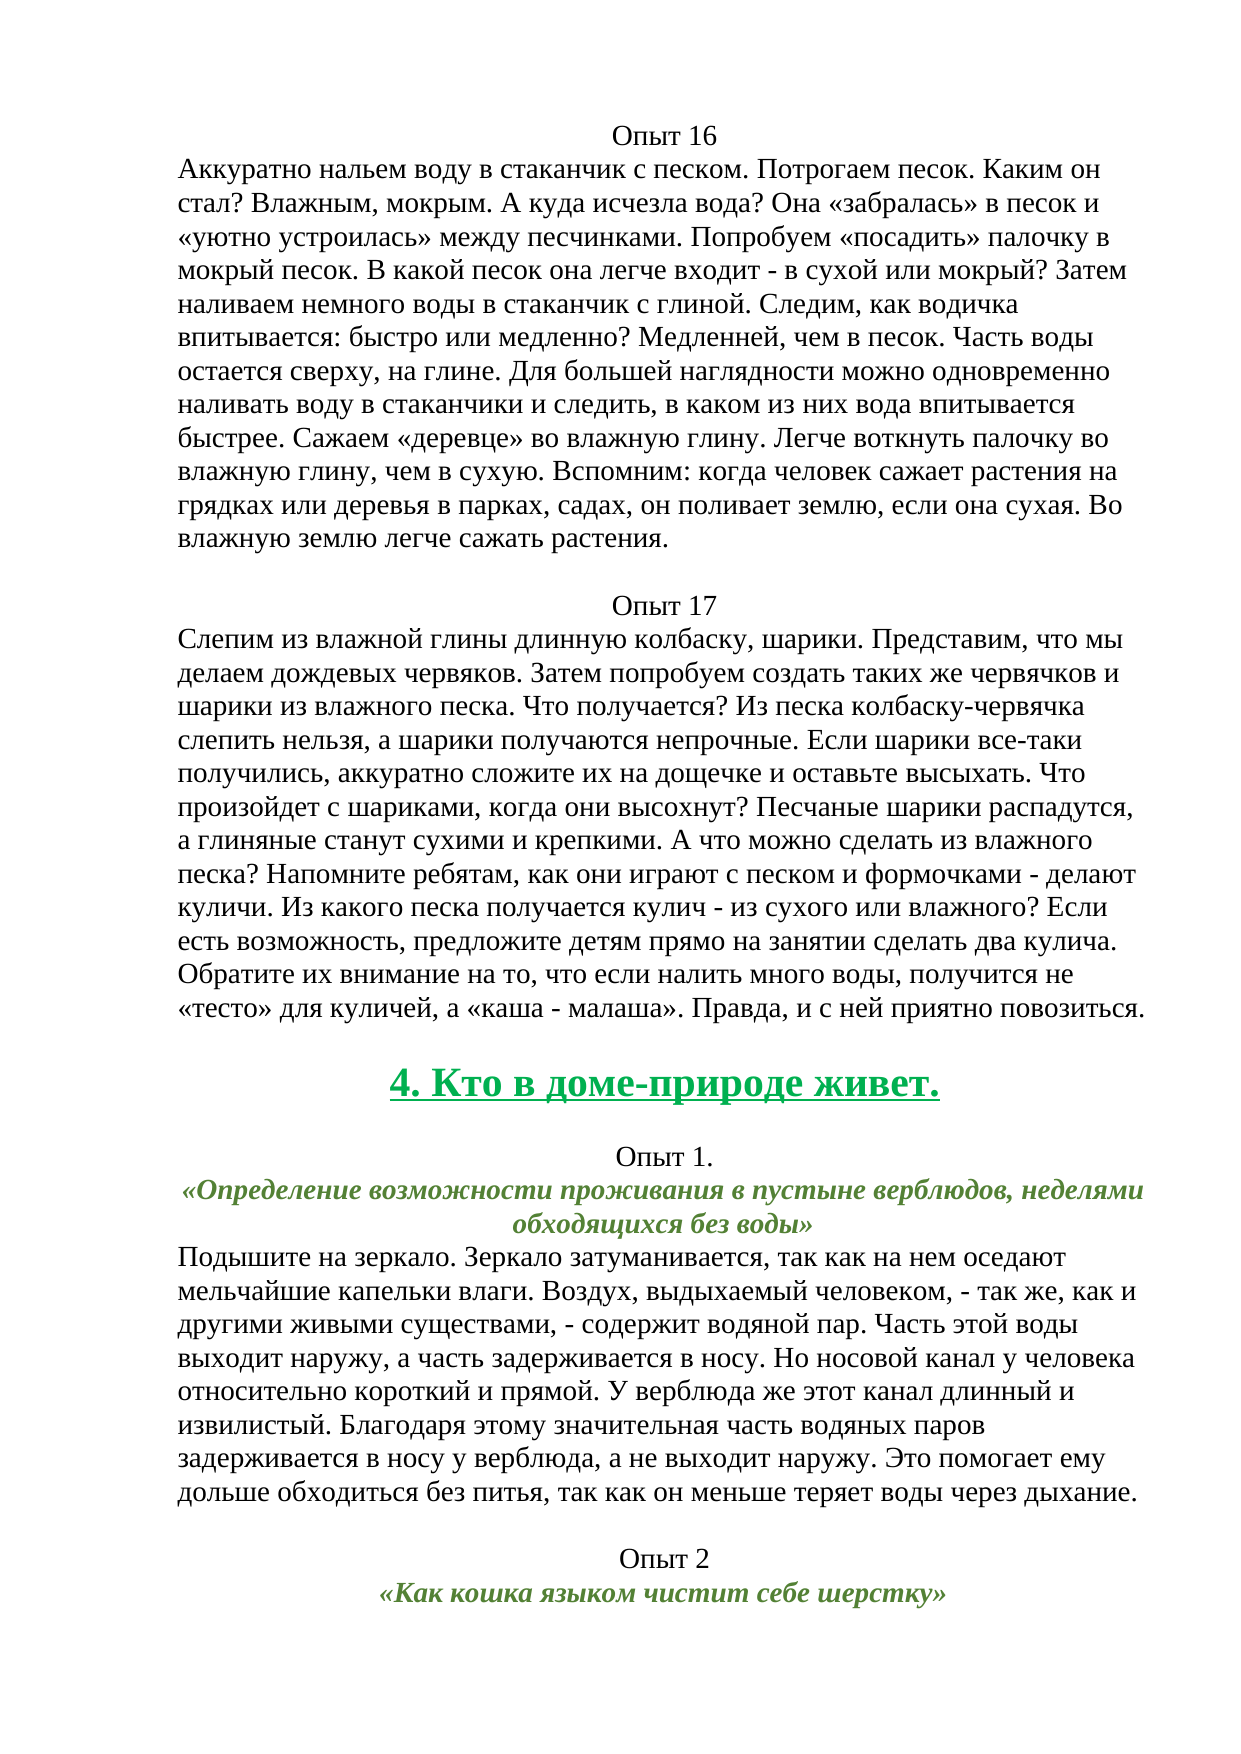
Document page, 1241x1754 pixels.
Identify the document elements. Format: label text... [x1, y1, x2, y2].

text Опыт 2 [177, 1541, 1152, 1575]
text 4. Кто в доме-природе живет. [177, 1057, 1152, 1105]
text «Как кошка языком чистит себе шерстку» [177, 1575, 1152, 1608]
text Подышите на зеркало. Зеркало затуманивается, так как на нем оседают мельчайшие капельки влаги. Воздух, выдыхаемый человеком, - так же, как и другими живыми существами, - содержит водяной пар. Часть этой воды выходит наружу, а часть задерживается в носу. Но носовой канал у человека относительно короткий и прямой. У верблюда же этот канал длинный и извилистый. Благодаря этому значительная часть водяных паров задерживается в носу у верблюда, а не выходит наружу. Это помогает ему дольше обходиться без питья, так как он меньше теряет воды через дыхание. [177, 1239, 1152, 1508]
text Опыт 16 [177, 118, 1152, 152]
text Аккуратно нальем воду в стаканчик с песком. Потрогаем песок. Каким он стал? Влажным, мокрым. А куда исчезла вода? Она «забралась» в песок и «уютно устроилась» между песчинками. Попробуем «посадить» палочку в мокрый песок. В какой песок она легче входит - в сухой или мокрый? Затем наливаем немного воды в стаканчик с глиной. Следим, как водичка впитывается: быстро или медленно? Медленней, чем в песок. Часть воды остается сверху, на глине. Для большей наглядности можно одновременно наливать воду в стаканчики и следить, в каком из них вода впитывается быстрее. Сажаем «деревце» во влажную глину. Легче воткнуть палочку во влажную глину, чем в сухую. Вспомним: когда человек сажает растения на грядках или деревья в парках, садах, он поливает землю, если она сухая. Во влажную землю легче сажать растения. [177, 152, 1152, 554]
text Опыт 17 [177, 588, 1152, 621]
text Слепим из влажной глины длинную колбаску, шарики. Представим, что мы делаем дождевых червяков. Затем попробуем создать таких же червячков и шарики из влажного песка. Что получается? Из песка колбаску-червячка слепить нельзя, а шарики получаются непрочные. Если шарики все-таки получились, аккуратно сложите их на дощечке и оставьте высыхать. Что произойдет с шариками, когда они высохнут? Песчаные шарики распадутся, а глиняные станут сухими и крепкими. А что можно сделать из влажного песка? Напомните ребятам, как они играют с песком и формочками - делают куличи. Из какого песка получается кулич - из сухого или влажного? Если есть возможность, предложите детям прямо на занятии сделать два кулича. Обратите их внимание на то, что если налить много воды, получится не «тесто» для куличей, а «каша - малаша». Правда, и с ней приятно повозиться. [177, 621, 1152, 1024]
text «Определение возможности проживания в пустыне верблюдов, неделями обходящихся без воды» [177, 1172, 1152, 1239]
text Опыт 1. [177, 1139, 1152, 1172]
